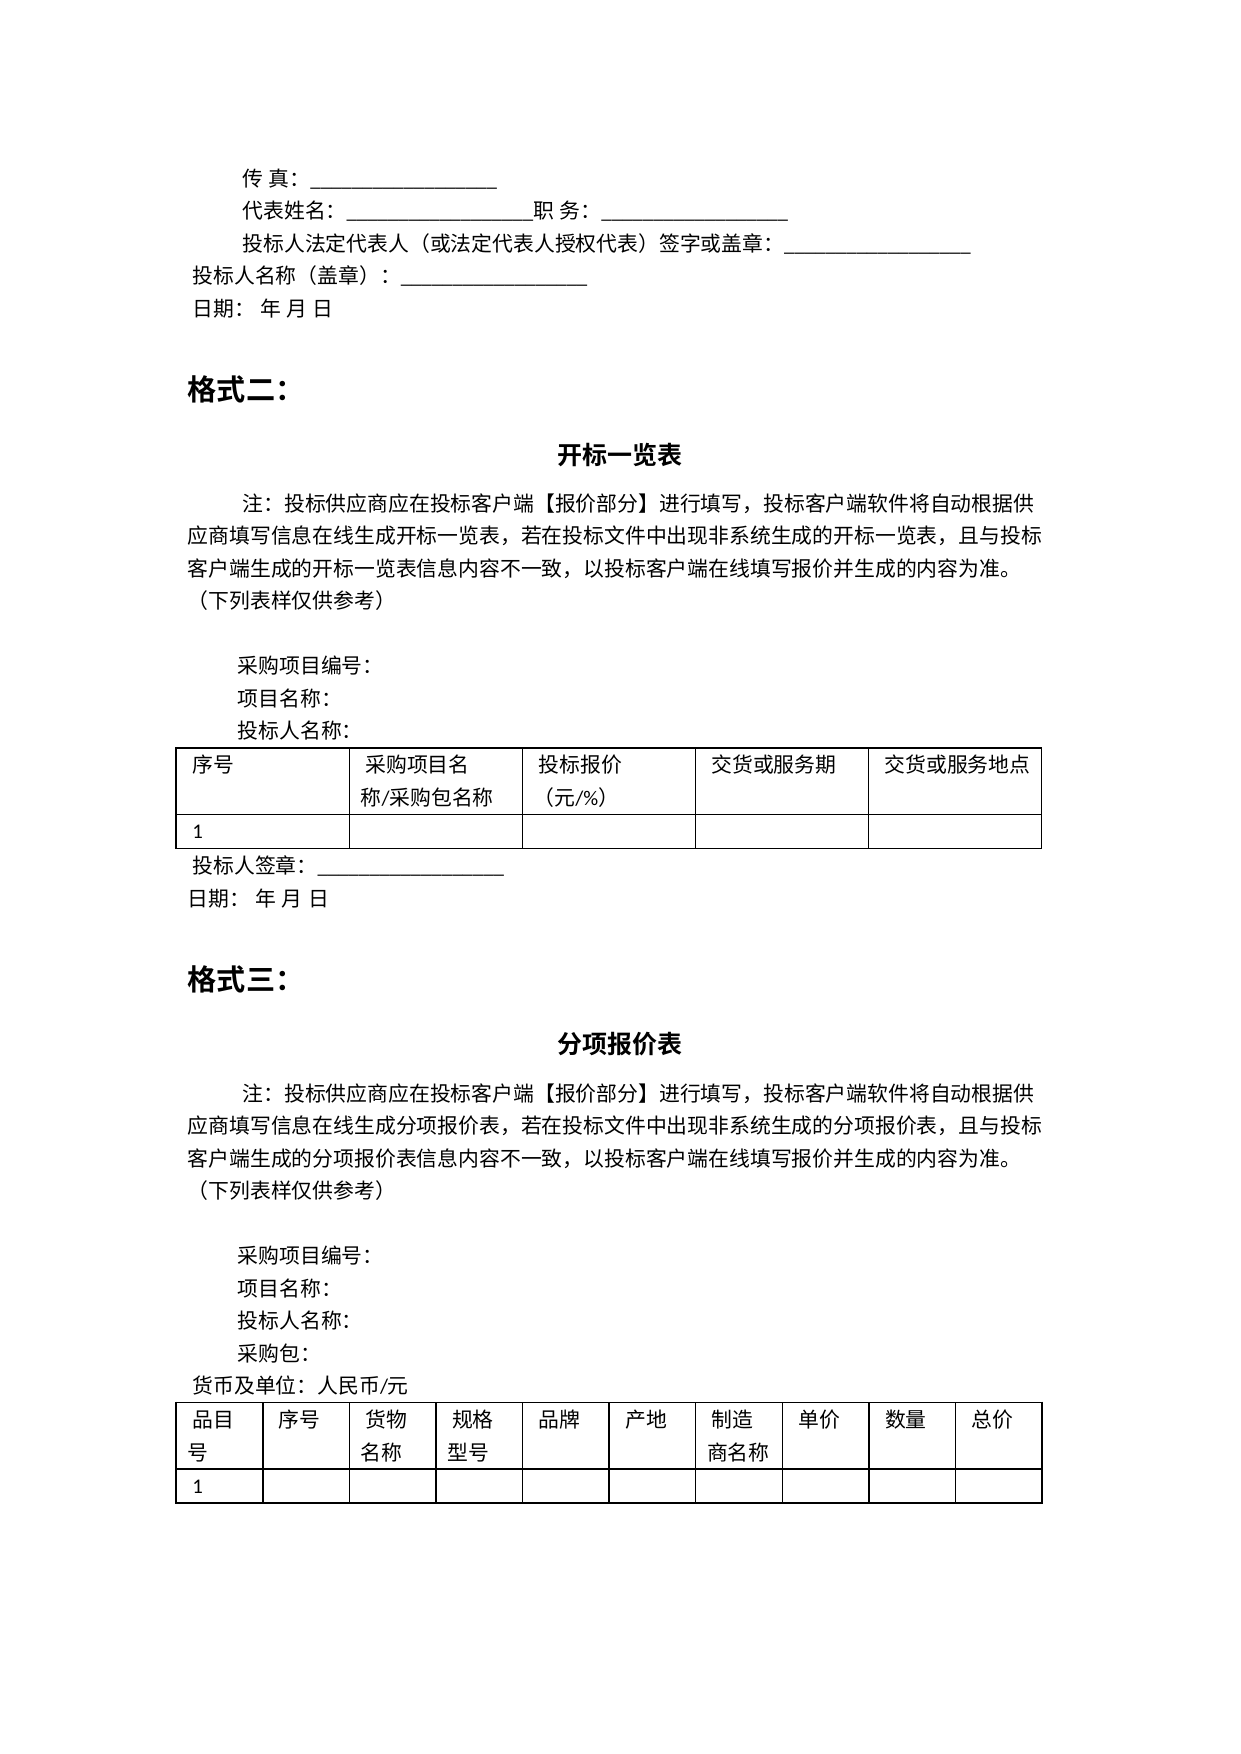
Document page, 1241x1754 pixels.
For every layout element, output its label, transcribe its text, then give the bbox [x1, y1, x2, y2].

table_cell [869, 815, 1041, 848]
text 传 真：__________________ [187, 162, 1053, 194]
text 投标人名称： [187, 1304, 1053, 1337]
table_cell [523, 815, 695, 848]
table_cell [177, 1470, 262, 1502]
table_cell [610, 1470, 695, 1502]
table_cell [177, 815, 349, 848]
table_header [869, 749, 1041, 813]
text 投标人名称（盖章）：__________________ [187, 259, 1053, 292]
text 格式二： [187, 357, 1053, 422]
text 代表姓名：__________________职 务：__________________ [187, 194, 1053, 227]
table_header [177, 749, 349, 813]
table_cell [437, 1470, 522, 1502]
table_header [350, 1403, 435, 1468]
text 项目名称： [187, 1272, 1053, 1304]
text 分项报价表 [187, 1012, 1053, 1077]
text 项目名称： [187, 682, 1053, 714]
text 格式三： [187, 947, 1053, 1012]
text 采购包： [187, 1337, 1053, 1369]
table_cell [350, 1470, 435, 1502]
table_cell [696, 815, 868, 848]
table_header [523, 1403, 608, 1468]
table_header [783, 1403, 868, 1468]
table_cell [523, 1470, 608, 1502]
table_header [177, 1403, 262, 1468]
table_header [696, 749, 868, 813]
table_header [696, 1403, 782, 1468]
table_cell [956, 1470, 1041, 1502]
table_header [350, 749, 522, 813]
text 日期： 年 月 日 [187, 292, 1053, 324]
text 采购项目编号： [187, 1239, 1053, 1272]
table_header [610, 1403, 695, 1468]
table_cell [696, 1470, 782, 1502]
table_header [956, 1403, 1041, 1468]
text 注：投标供应商应在投标客户端【报价部分】进行填写，投标客户端软件将自动根据供应商填写信息在线生成开标一览表，若在投标文件中出现非系统生成的开标一览表，且与投标客户端生成的开标一览表信息内容不一致，以投标客户端在线填写报价并生成的内容为准。（下列表样仅供参考） [187, 487, 1053, 649]
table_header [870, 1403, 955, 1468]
text 货币及单位：人民币/元 [187, 1369, 1053, 1402]
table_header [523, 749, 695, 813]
text 开标一览表 [187, 422, 1053, 487]
text 采购项目编号： [187, 649, 1053, 682]
text 投标人名称： [187, 714, 1053, 747]
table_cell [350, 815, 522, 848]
text 注：投标供应商应在投标客户端【报价部分】进行填写，投标客户端软件将自动根据供应商填写信息在线生成分项报价表，若在投标文件中出现非系统生成的分项报价表，且与投标客户端生成的分项报价表信息内容不一致，以投标客户端在线填写报价并生成的内容为准。（下列表样仅供参考） [187, 1077, 1053, 1239]
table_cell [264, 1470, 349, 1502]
text 投标人法定代表人（或法定代表人授权代表）签字或盖章：__________________ [187, 227, 1053, 259]
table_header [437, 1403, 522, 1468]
text 日期： 年 月 日 [187, 882, 1053, 914]
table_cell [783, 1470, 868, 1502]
text 投标人签章：__________________ [187, 849, 1053, 882]
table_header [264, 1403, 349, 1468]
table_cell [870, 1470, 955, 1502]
